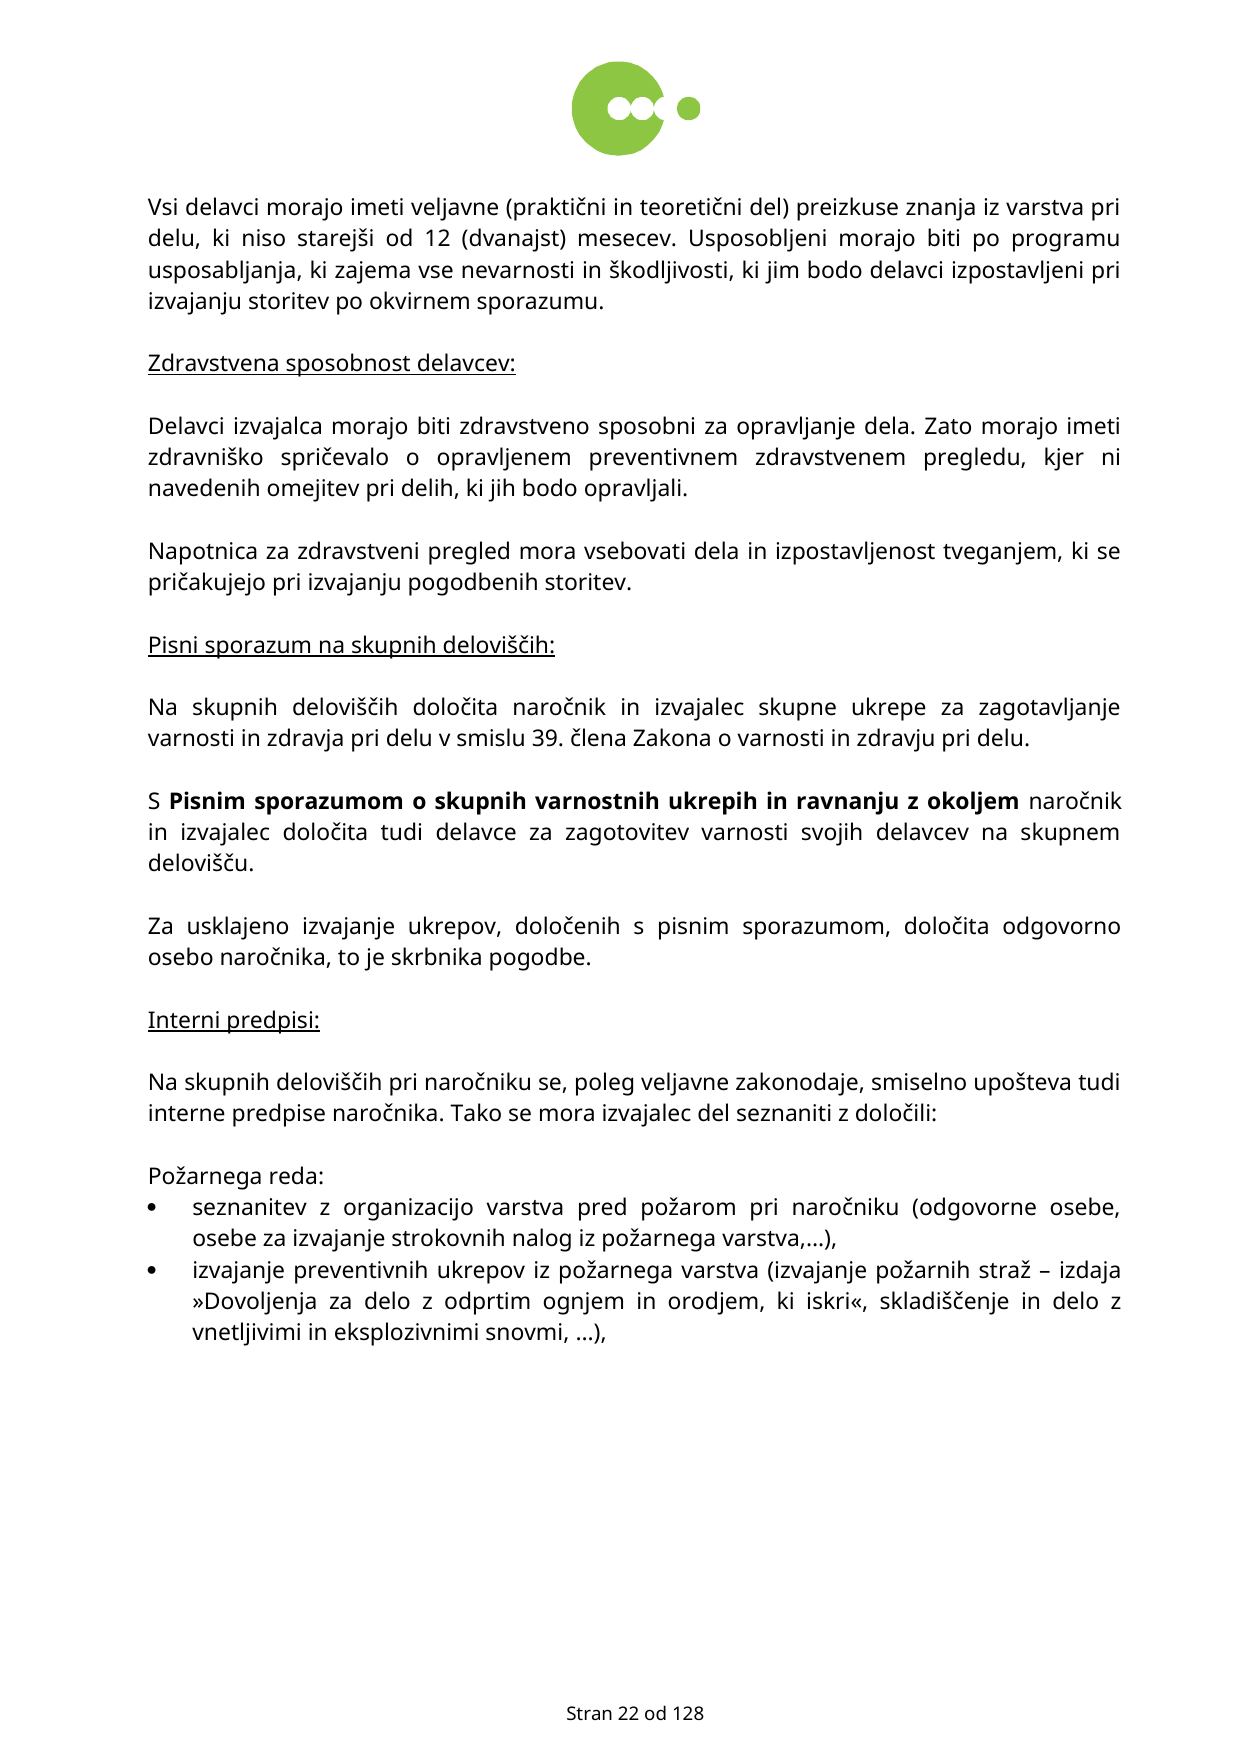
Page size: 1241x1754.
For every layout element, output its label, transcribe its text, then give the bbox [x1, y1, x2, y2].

text Vsi delavci morajo imeti veljavne (praktični in teoretični del) preizkuse znanja iz varstva pri delu, ki niso starejši od 12 (dvanajst) mesecev. Usposobljeni morajo biti po programu usposabljanja, ki zajema vse nevarnosti in škodljivosti, ki jim bodo delavci izpostavljeni pri izvajanju storitev po okvirnem sporazumu. [148, 191, 1122, 316]
text Delavci izvajalca morajo biti zdravstveno sposobni za opravljanje dela. Zato morajo imeti zdravniško spričevalo o opravljenem preventivnem zdravstvenem pregledu, kjer ni navedenih omejitev pri delih, ki jih bodo opravljali. [148, 410, 1122, 504]
text Interni predpisi: [148, 1004, 1122, 1035]
text S Pisnim sporazumom o skupnih varnostnih ukrepih in ravnanju z okoljem naročnik in izvajalec določita tudi delavce za zagotovitev varnosti svojih delavcev na skupnem delovišču. [148, 785, 1122, 879]
text Požarnega reda: [148, 1160, 1122, 1191]
text Zdravstvena sposobnost delavcev: [148, 347, 1122, 379]
text Napotnica za zdravstveni pregled mora vsebovati dela in izpostavljenost tveganjem, ki se pričakujejo pri izvajanju pogodbenih storitev. [148, 535, 1122, 597]
text Na skupnih deloviščih pri naročniku se, poleg veljavne zakonodaje, smiselno upošteva tudi interne predpise naročnika. Tako se mora izvajalec del seznaniti z določili: [148, 1066, 1122, 1129]
text Pisni sporazum na skupnih deloviščih: [148, 629, 1122, 660]
text Na skupnih deloviščih določita naročnik in izvajalec skupne ukrepe za zagotavljanje varnosti in zdravja pri delu v smislu 39. člena Zakona o varnosti in zdravju pri delu. [148, 691, 1122, 754]
list izvajanje preventivnih ukrepov iz požarnega varstva (izvajanje požarnih straž – izdaja »Dovoljenja za delo z odprtim ognjem in orodjem, ki iskri«, skladiščenje in delo z vnetljivimi in eksplozivnimi snovmi, …), [148, 1254, 1122, 1347]
text Za usklajeno izvajanje ukrepov, določenih s pisnim sporazumom, določita odgovorno osebo naročnika, to je skrbnika pogodbe. [148, 910, 1122, 972]
list seznanitev z organizacijo varstva pred požarom pri naročniku (odgovorne osebe, osebe za izvajanje strokovnih nalog iz požarnega varstva,…), [148, 1191, 1122, 1254]
